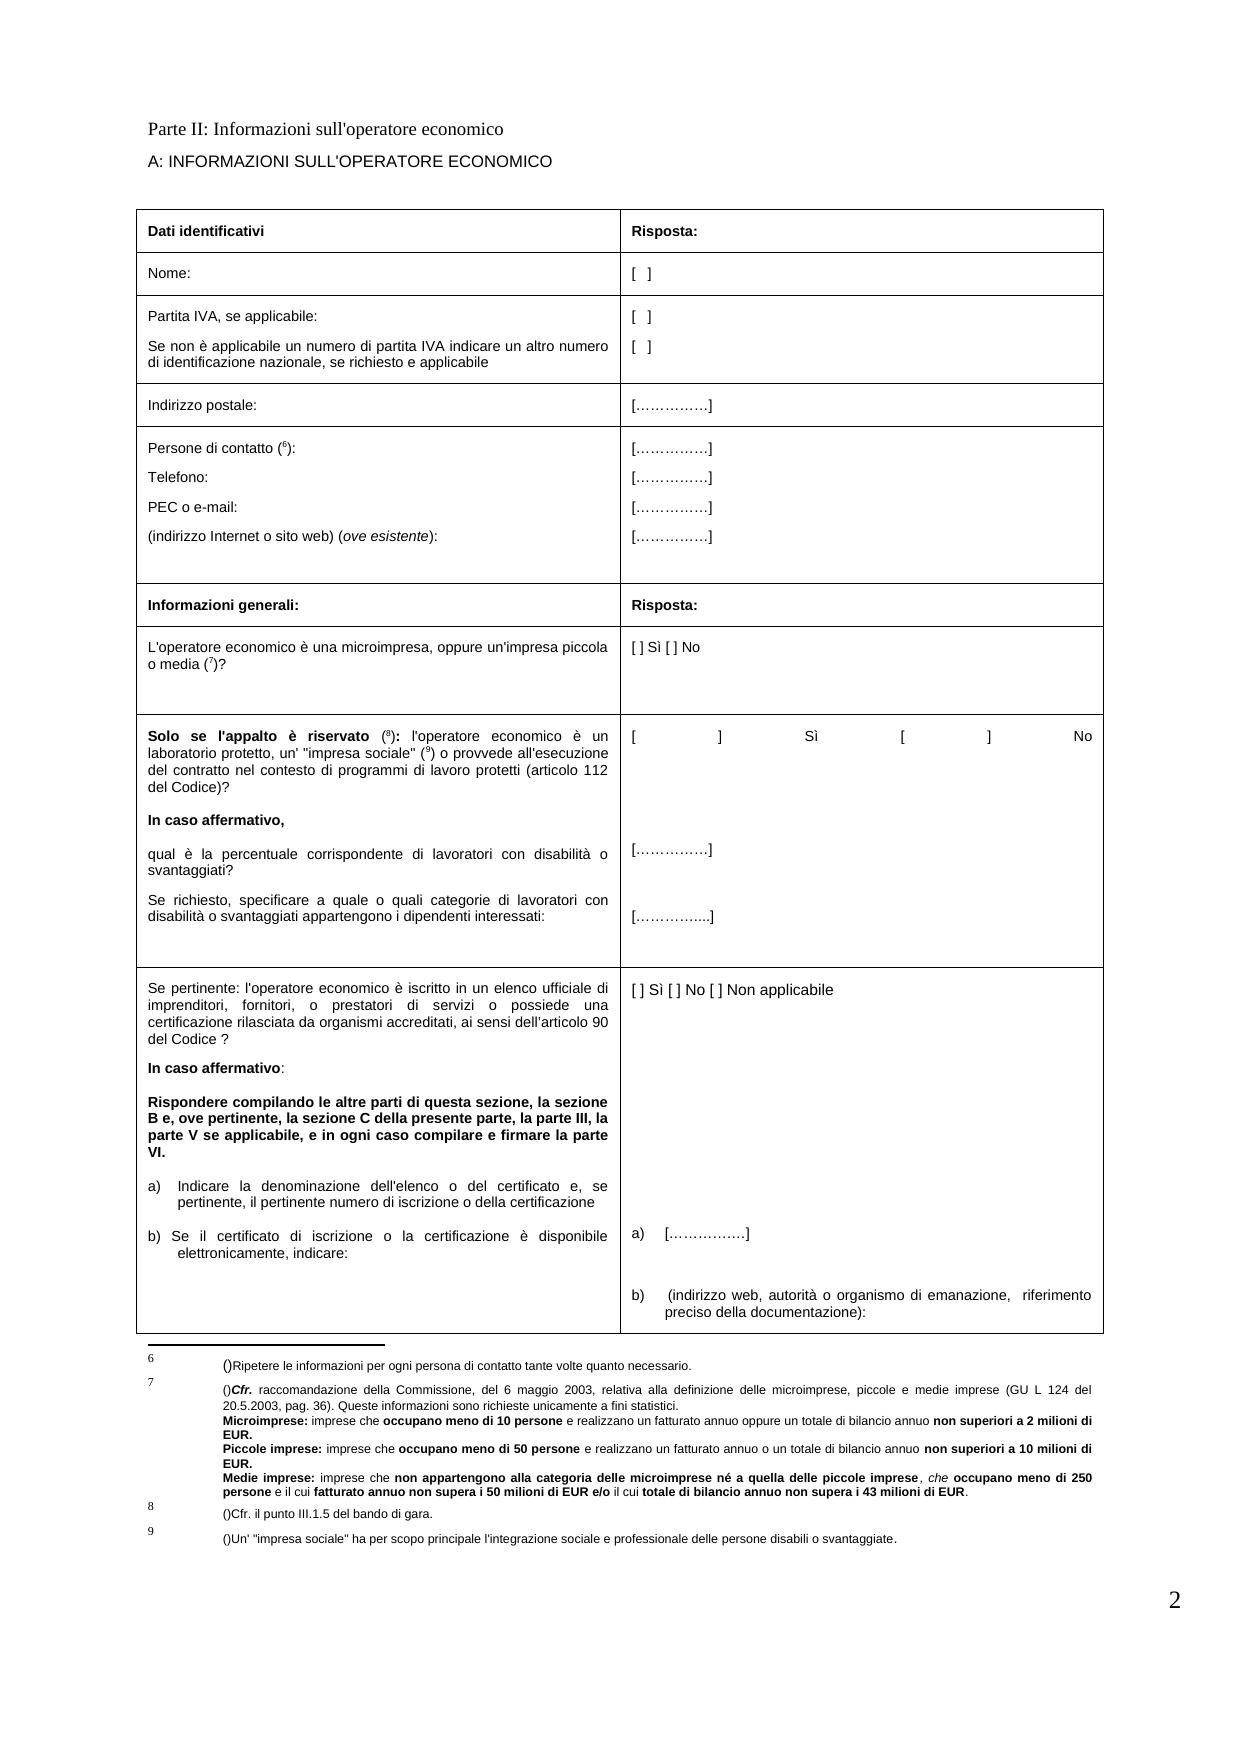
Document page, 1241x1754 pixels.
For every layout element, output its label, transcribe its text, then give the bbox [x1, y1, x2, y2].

table_cell Informazioni generali: [137, 584, 620, 626]
table_cell Persone di contatto (): Telefono: PEC o e-mail: (indirizzo Internet o sito web) (ove esistente): [137, 427, 620, 583]
table_cell [ ] Sì [ ] No [621, 627, 1103, 714]
table_cell [ ] [621, 253, 1103, 294]
title A: Informazioni sull'operatore economico [148, 152, 1093, 171]
table_cell Risposta: [621, 584, 1103, 626]
table_cell [ ] [ ] [621, 296, 1103, 383]
table_cell Solo se l'appalto è riservato (): l'operatore economico è un laboratorio protetto, un' "impresa sociale" () o provvede all'esecuzione del contratto nel contesto di programmi di lavoro protetti (articolo 112 del Codice)? In caso affermativo, qual è la percentuale corrispondente di lavoratori con disabilità o svantaggiati? Se richiesto, specificare a quale o quali categorie di lavoratori con disabilità o svantaggiati appartengono i dipendenti interessati: [137, 715, 620, 967]
table_cell [……………] [……………] [……………] [……………] [621, 427, 1103, 583]
table_cell [……………] [621, 384, 1103, 426]
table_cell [621, 968, 1103, 1333]
table_cell Partita IVA, se applicabile: Se non è applicabile un numero di partita IVA indicare un altro numero di identificazione nazionale, se richiesto e applicabile [137, 296, 620, 383]
table_cell L'operatore economico è una microimpresa, oppure un'impresa piccola o media ()? [137, 627, 620, 714]
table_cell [137, 968, 620, 1333]
table_cell Indirizzo postale: [137, 384, 620, 426]
table_cell Nome: [137, 253, 620, 294]
table_header Dati identificativi [137, 210, 620, 252]
text Parte II: Informazioni sull'operatore economico [148, 118, 1093, 140]
table_header Risposta: [621, 210, 1103, 252]
table_cell [ ] Sì [ ] No [……………] […………....] [621, 715, 1103, 967]
